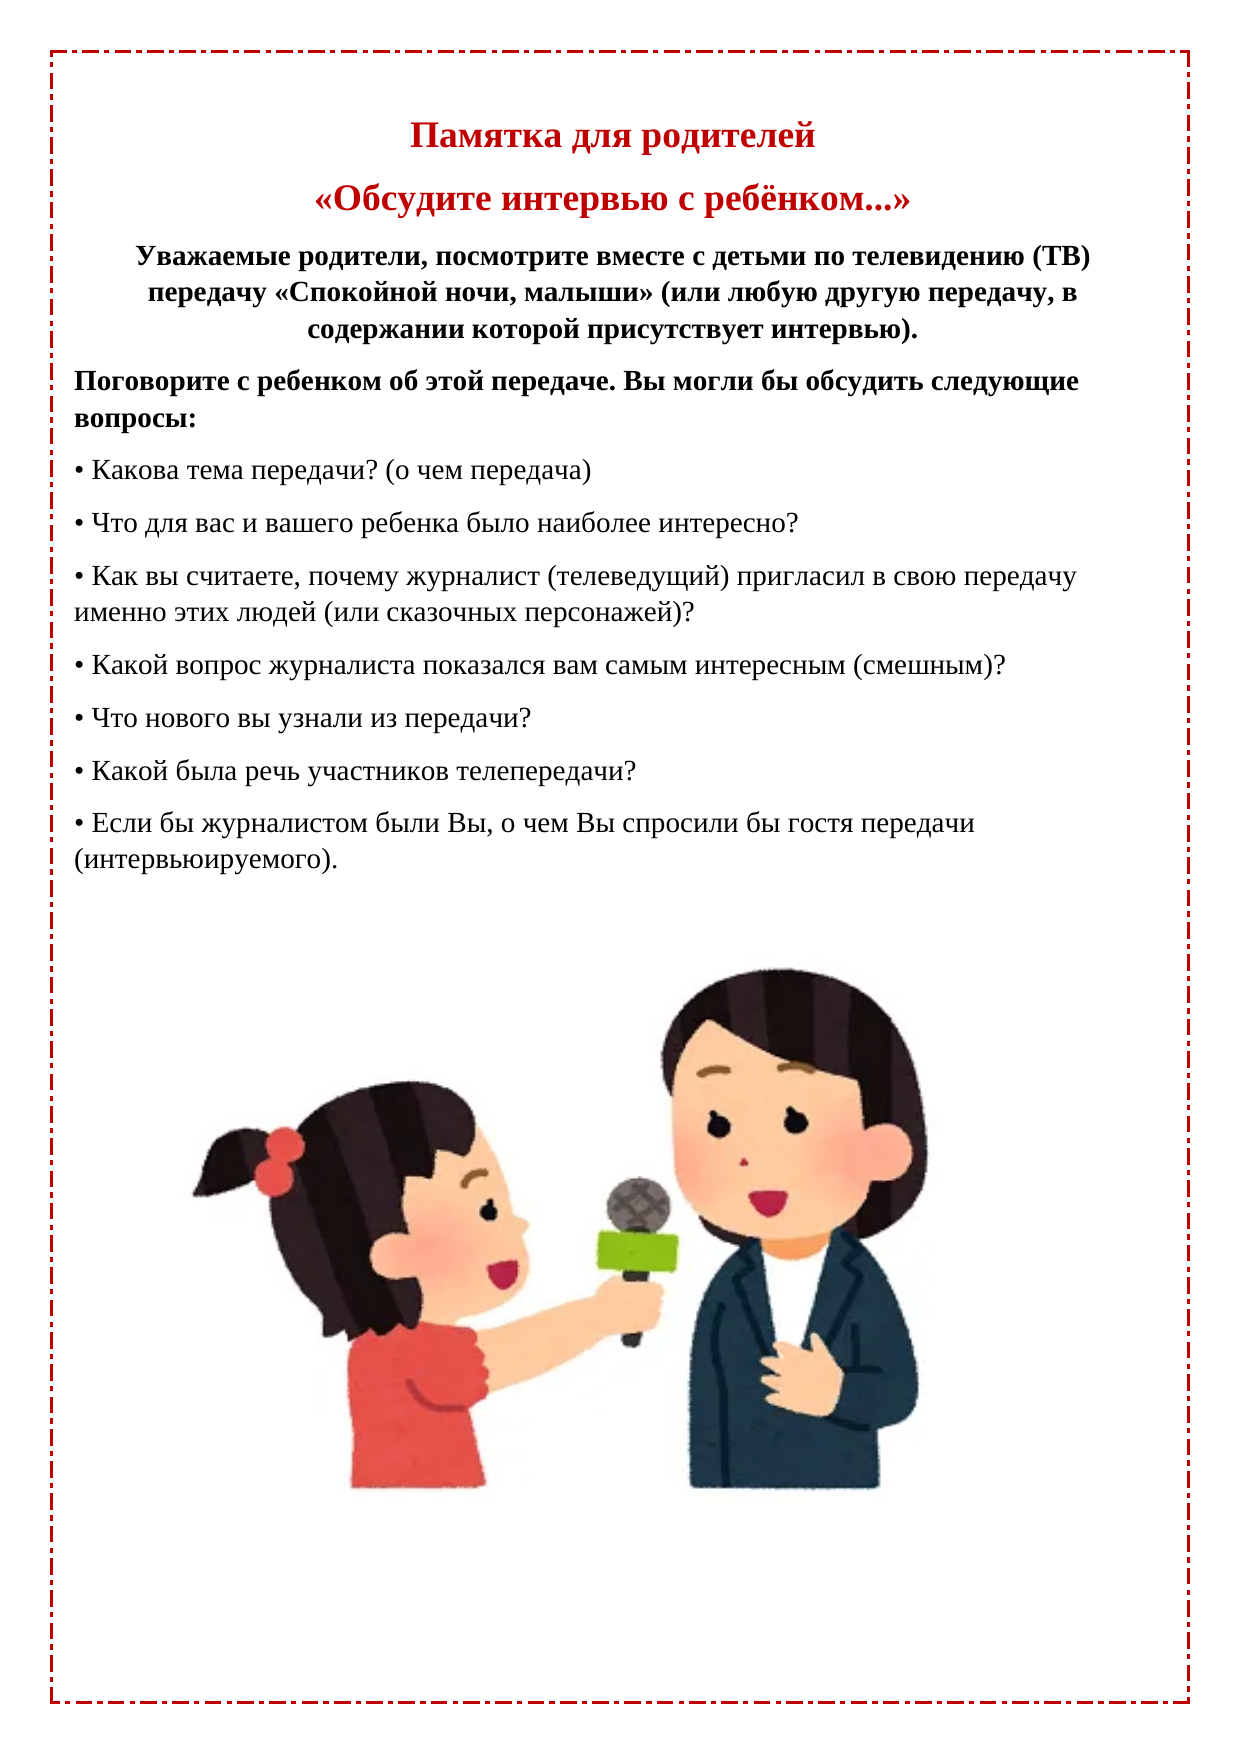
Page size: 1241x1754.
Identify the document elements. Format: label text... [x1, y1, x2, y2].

text «Обсудите интервью с ребёнком...» [74, 175, 1152, 218]
text Поговорите с ребенком об этой передаче. Вы могли бы обсудить следующие вопросы: [74, 363, 1152, 433]
text Уважаемые родители, посмотрите вместе с детьми по телевидению (ТВ) передачу «Спокойной ночи, малыши» (или любую другую передачу, в содержании которой присутствует интервью). [74, 238, 1152, 344]
text Памятка для родителей [74, 112, 1152, 155]
text • Что нового вы узнали из передачи? [44, 700, 1152, 733]
picture [102, 921, 1104, 1561]
text • Какой вопрос журналиста показался вам самым интересным (смешным)? [74, 647, 1152, 681]
text • Какова тема передачи? (о чем передача) [74, 452, 1152, 486]
text • Что для вас и вашего ребенка было наиболее интересно? [74, 505, 1152, 539]
text • Если бы журналистом были Вы, о чем Вы спросили бы гостя передачи (интервьюируемого). [74, 806, 1152, 875]
text • Как вы считаете, почему журналист (телеведущий) пригласил в свою передачу именно этих людей (или сказочных персонажей)? [74, 558, 1152, 628]
text • Какой была речь участников телепередачи? [74, 753, 1152, 786]
